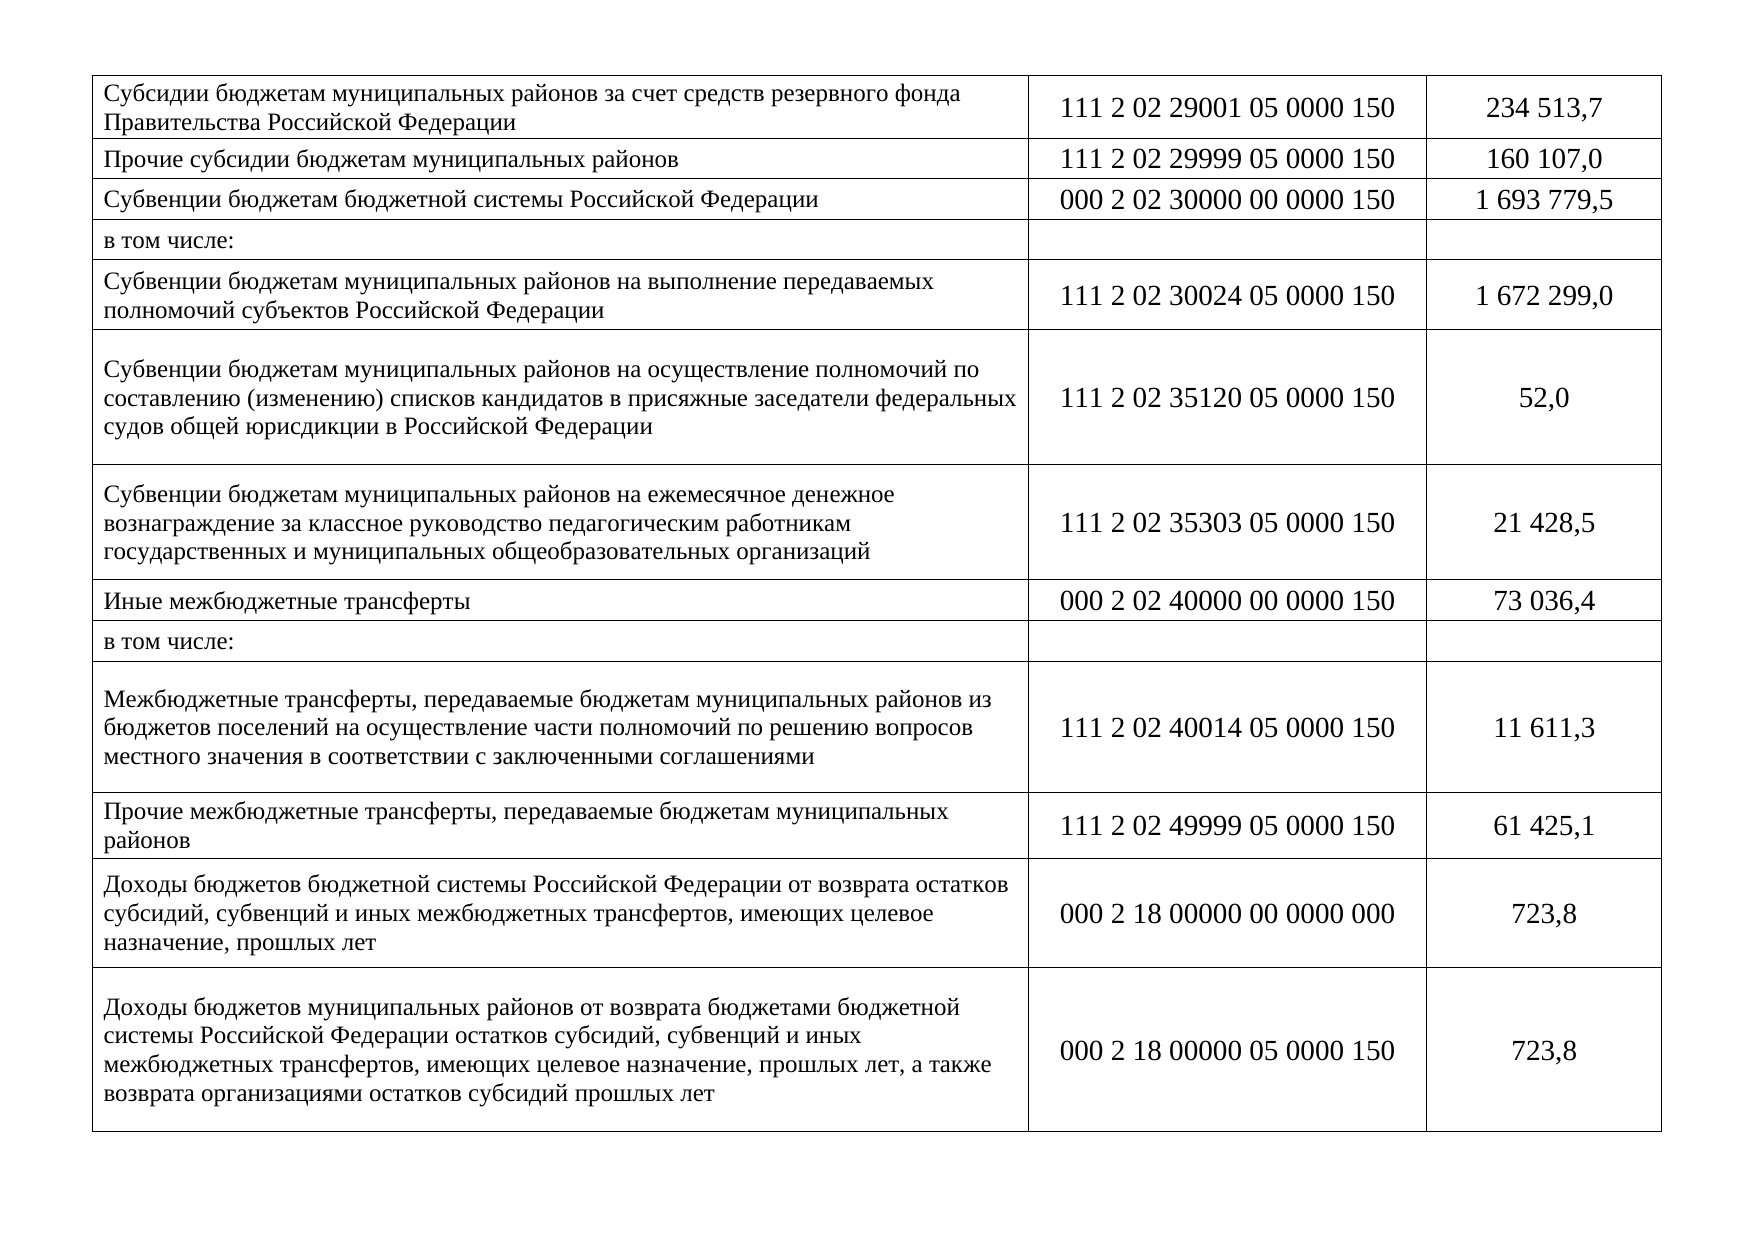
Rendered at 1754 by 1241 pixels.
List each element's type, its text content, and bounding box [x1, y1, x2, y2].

table_cell [1427, 220, 1661, 259]
table_cell Межбюджетные трансферты, передаваемые бюджетам муниципальных районов из бюджетов поселений на осуществление части полномочий по решению вопросов местного значения в соответствии с заключенными соглашениями [93, 662, 1028, 792]
table_cell 1 672 299,0 [1427, 260, 1661, 329]
table_cell [1427, 621, 1661, 661]
table_cell [1029, 621, 1426, 661]
table_cell 52,0 [1427, 330, 1661, 464]
table_cell 111 2 02 30024 05 0000 150 [1029, 260, 1426, 329]
table_cell Субвенции бюджетам муниципальных районов на осуществление полномочий по составлению (изменению) списков кандидатов в присяжные заседатели федеральных судов общей юрисдикции в Российской Федерации [93, 330, 1028, 464]
table_cell Субсидии бюджетам муниципальных районов за счет средств резервного фонда Правительства Российской Федерации [93, 76, 1028, 137]
table_cell Доходы бюджетов муниципальных районов от возврата бюджетами бюджетной системы Российской Федерации остатков субсидий, субвенций и иных межбюджетных трансфертов, имеющих целевое назначение, прошлых лет, а также возврата организациями остатков субсидий прошлых лет [93, 968, 1028, 1131]
table_cell 61 425,1 [1427, 793, 1661, 857]
table_cell 723,8 [1427, 968, 1661, 1131]
table_cell Прочие субсидии бюджетам муниципальных районов [93, 139, 1028, 178]
table_cell 160 107,0 [1427, 139, 1661, 178]
table_cell 111 2 02 49999 05 0000 150 [1029, 793, 1426, 857]
table_cell Доходы бюджетов бюджетной системы Российской Федерации от возврата остатков субсидий, субвенций и иных межбюджетных трансфертов, имеющих целевое назначение, прошлых лет [93, 859, 1028, 967]
table_cell 234 513,7 [1427, 76, 1661, 137]
table_cell 111 2 02 35120 05 0000 150 [1029, 330, 1426, 464]
table_cell 000 2 18 00000 05 0000 150 [1029, 968, 1426, 1131]
table_cell [1029, 220, 1426, 259]
table_cell 21 428,5 [1427, 465, 1661, 579]
table_cell в том числе: [93, 621, 1028, 661]
table_cell 11 611,3 [1427, 662, 1661, 792]
table_cell 73 036,4 [1427, 580, 1661, 620]
table_cell 111 2 02 40014 05 0000 150 [1029, 662, 1426, 792]
table_cell Иные межбюджетные трансферты [93, 580, 1028, 620]
table_cell 000 2 02 30000 00 0000 150 [1029, 179, 1426, 219]
table_cell в том числе: [93, 220, 1028, 259]
table_cell Прочие межбюджетные трансферты, передаваемые бюджетам муниципальных районов [93, 793, 1028, 857]
table_cell 1 693 779,5 [1427, 179, 1661, 219]
table_cell 000 2 18 00000 00 0000 000 [1029, 859, 1426, 967]
table_cell Субвенции бюджетам бюджетной системы Российской Федерации [93, 179, 1028, 219]
table_cell 000 2 02 40000 00 0000 150 [1029, 580, 1426, 620]
table_cell Субвенции бюджетам муниципальных районов на ежемесячное денежное вознаграждение за классное руководство педагогическим работникам государственных и муниципальных общеобразовательных организаций [93, 465, 1028, 579]
table_cell 723,8 [1427, 859, 1661, 967]
table_cell 111 2 02 29001 05 0000 150 [1029, 76, 1426, 137]
table_cell Субвенции бюджетам муниципальных районов на выполнение передаваемых полномочий субъектов Российской Федерации [93, 260, 1028, 329]
table_cell 111 2 02 29999 05 0000 150 [1029, 139, 1426, 178]
table_cell 111 2 02 35303 05 0000 150 [1029, 465, 1426, 579]
